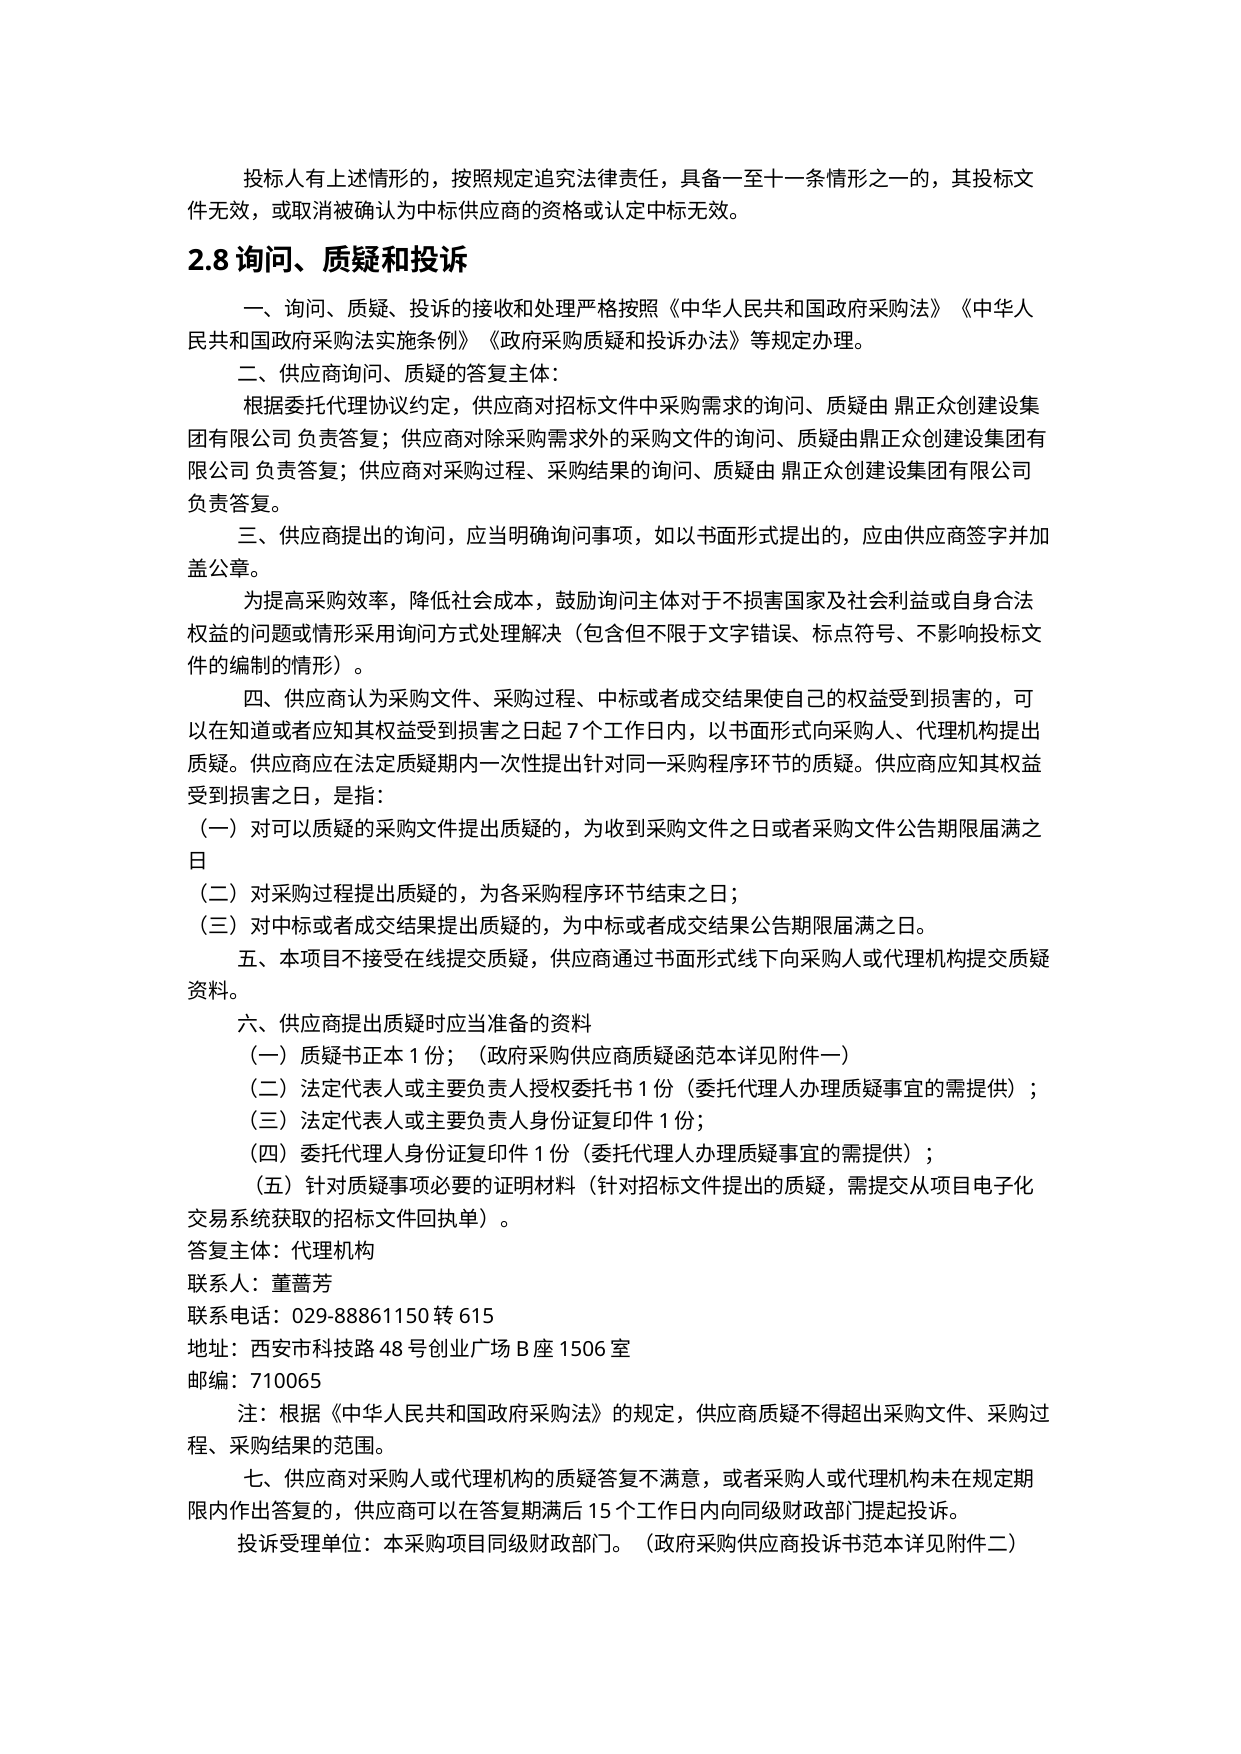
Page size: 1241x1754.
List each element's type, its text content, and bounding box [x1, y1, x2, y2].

text 三、供应商提出的询问，应当明确询问事项，如以书面形式提出的，应由供应商签字并加盖公章。 [187, 519, 1053, 584]
text （三）对中标或者成交结果提出质疑的，为中标或者成交结果公告期限届满之日。 [187, 909, 1053, 942]
text 注：根据《中华人民共和国政府采购法》的规定，供应商质疑不得超出采购文件、采购过程、采购结果的范围。 [187, 1397, 1053, 1462]
text 一、询问、质疑、投诉的接收和处理严格按照《中华人民共和国政府采购法》《中华人民共和国政府采购法实施条例》《政府采购质疑和投诉办法》等规定办理。 [187, 292, 1053, 357]
text （二）对采购过程提出质疑的，为各采购程序环节结束之日； [187, 877, 1053, 909]
text 地址：西安市科技路48号创业广场B座1506室 [187, 1332, 1053, 1364]
text 根据委托代理协议约定，供应商对招标文件中采购需求的询问、质疑由 鼎正众创建设集团有限公司 负责答复；供应商对除采购需求外的采购文件的询问、质疑由鼎正众创建设集团有限公司 负责答复；供应商对采购过程、采购结果的询问、质疑由 鼎正众创建设集团有限公司 负责答复。 [187, 389, 1053, 519]
text 答复主体：代理机构 [187, 1234, 1053, 1267]
text （一）质疑书正本1份；（政府采购供应商质疑函范本详见附件一） [187, 1039, 1053, 1072]
text （五）针对质疑事项必要的证明材料（针对招标文件提出的质疑，需提交从项目电子化交易系统获取的招标文件回执单）。 [187, 1169, 1053, 1234]
text 2.8询问、质疑和投诉 [187, 227, 1053, 292]
text 联系电话：029-88861150转615 [187, 1299, 1053, 1332]
text 六、供应商提出质疑时应当准备的资料 [187, 1007, 1053, 1039]
text 投标人有上述情形的，按照规定追究法律责任，具备一至十一条情形之一的，其投标文件无效，或取消被确认为中标供应商的资格或认定中标无效。 [187, 162, 1053, 227]
text （四）委托代理人身份证复印件1份（委托代理人办理质疑事宜的需提供）； [187, 1137, 1053, 1169]
text 二、供应商询问、质疑的答复主体： [187, 357, 1053, 389]
text 四、供应商认为采购文件、采购过程、中标或者成交结果使自己的权益受到损害的，可以在知道或者应知其权益受到损害之日起7个工作日内，以书面形式向采购人、代理机构提出质疑。供应商应在法定质疑期内一次性提出针对同一采购程序环节的质疑。供应商应知其权益受到损害之日，是指： [187, 682, 1053, 812]
text 投诉受理单位：本采购项目同级财政部门。（政府采购供应商投诉书范本详见附件二） [187, 1527, 1053, 1559]
text （三）法定代表人或主要负责人身份证复印件1份； [187, 1104, 1053, 1137]
text 五、本项目不接受在线提交质疑，供应商通过书面形式线下向采购人或代理机构提交质疑资料。 [187, 942, 1053, 1007]
text （二）法定代表人或主要负责人授权委托书1份（委托代理人办理质疑事宜的需提供）； [187, 1072, 1053, 1104]
text （一）对可以质疑的采购文件提出质疑的，为收到采购文件之日或者采购文件公告期限届满之日 [187, 812, 1053, 877]
text 七、供应商对采购人或代理机构的质疑答复不满意，或者采购人或代理机构未在规定期限内作出答复的，供应商可以在答复期满后15个工作日内向同级财政部门提起投诉。 [187, 1462, 1053, 1527]
text 为提高采购效率，降低社会成本，鼓励询问主体对于不损害国家及社会利益或自身合法权益的问题或情形采用询问方式处理解决（包含但不限于文字错误、标点符号、不影响投标文件的编制的情形）。 [187, 584, 1053, 682]
text 邮编：710065 [187, 1364, 1053, 1397]
text 联系人：董蔷芳 [187, 1267, 1053, 1299]
